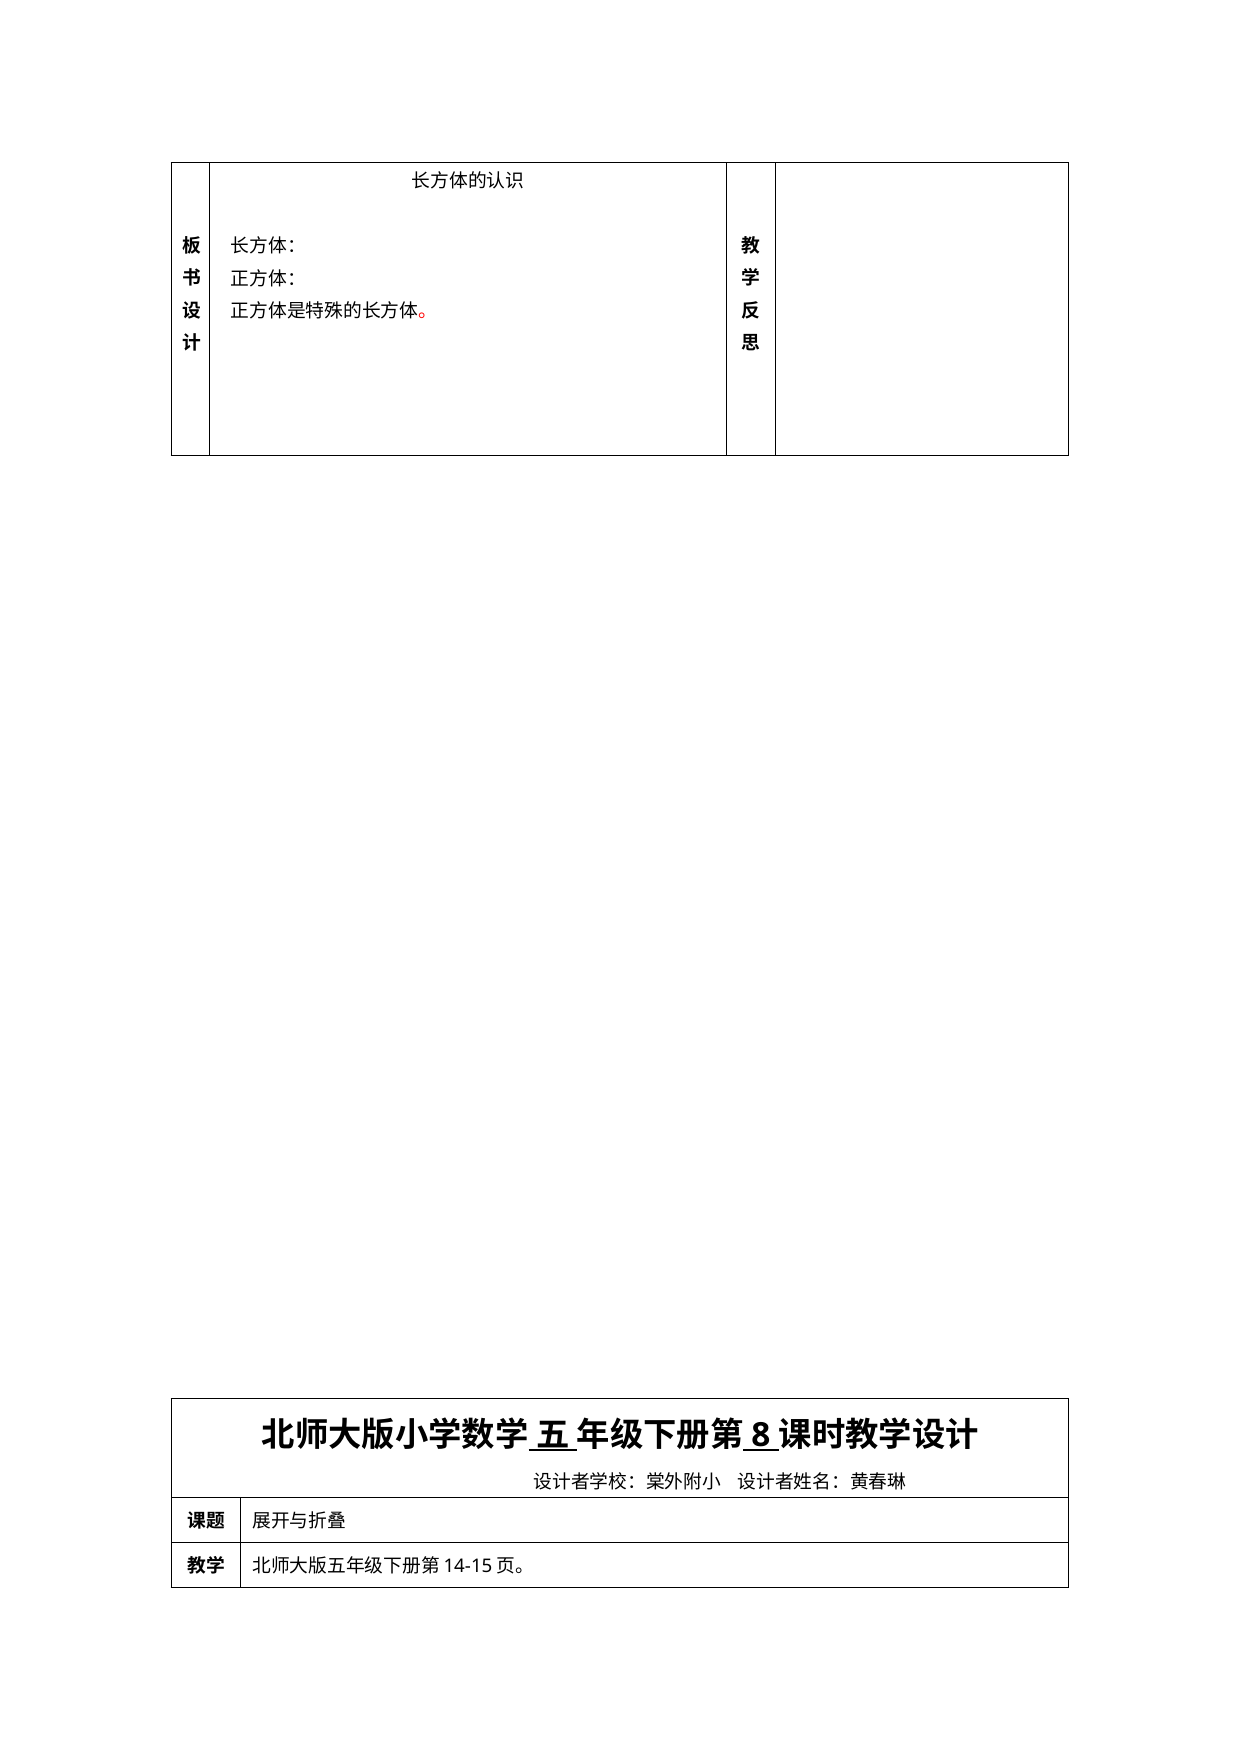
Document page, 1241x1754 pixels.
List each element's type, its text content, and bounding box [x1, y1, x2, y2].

table_cell 北师大版五年级下册第14-15页。 [241, 1543, 1068, 1587]
table_cell [776, 163, 1068, 455]
table_cell 板书设计 [172, 163, 209, 455]
table_header 北师大版小学数学 五 年级下册第 8 课时教学设计 设计者学校：棠外附小 设计者姓名：黄春琳 [172, 1399, 1068, 1497]
table_cell 教学内容 [172, 1543, 240, 1587]
table_cell 展开与折叠 [241, 1498, 1068, 1542]
table_cell 课题 [172, 1498, 240, 1542]
table_cell 长方体的认识 长方体： 正方体： 正方体是特殊的长方体。 [210, 163, 726, 455]
table_cell 教学反思 [727, 163, 775, 455]
